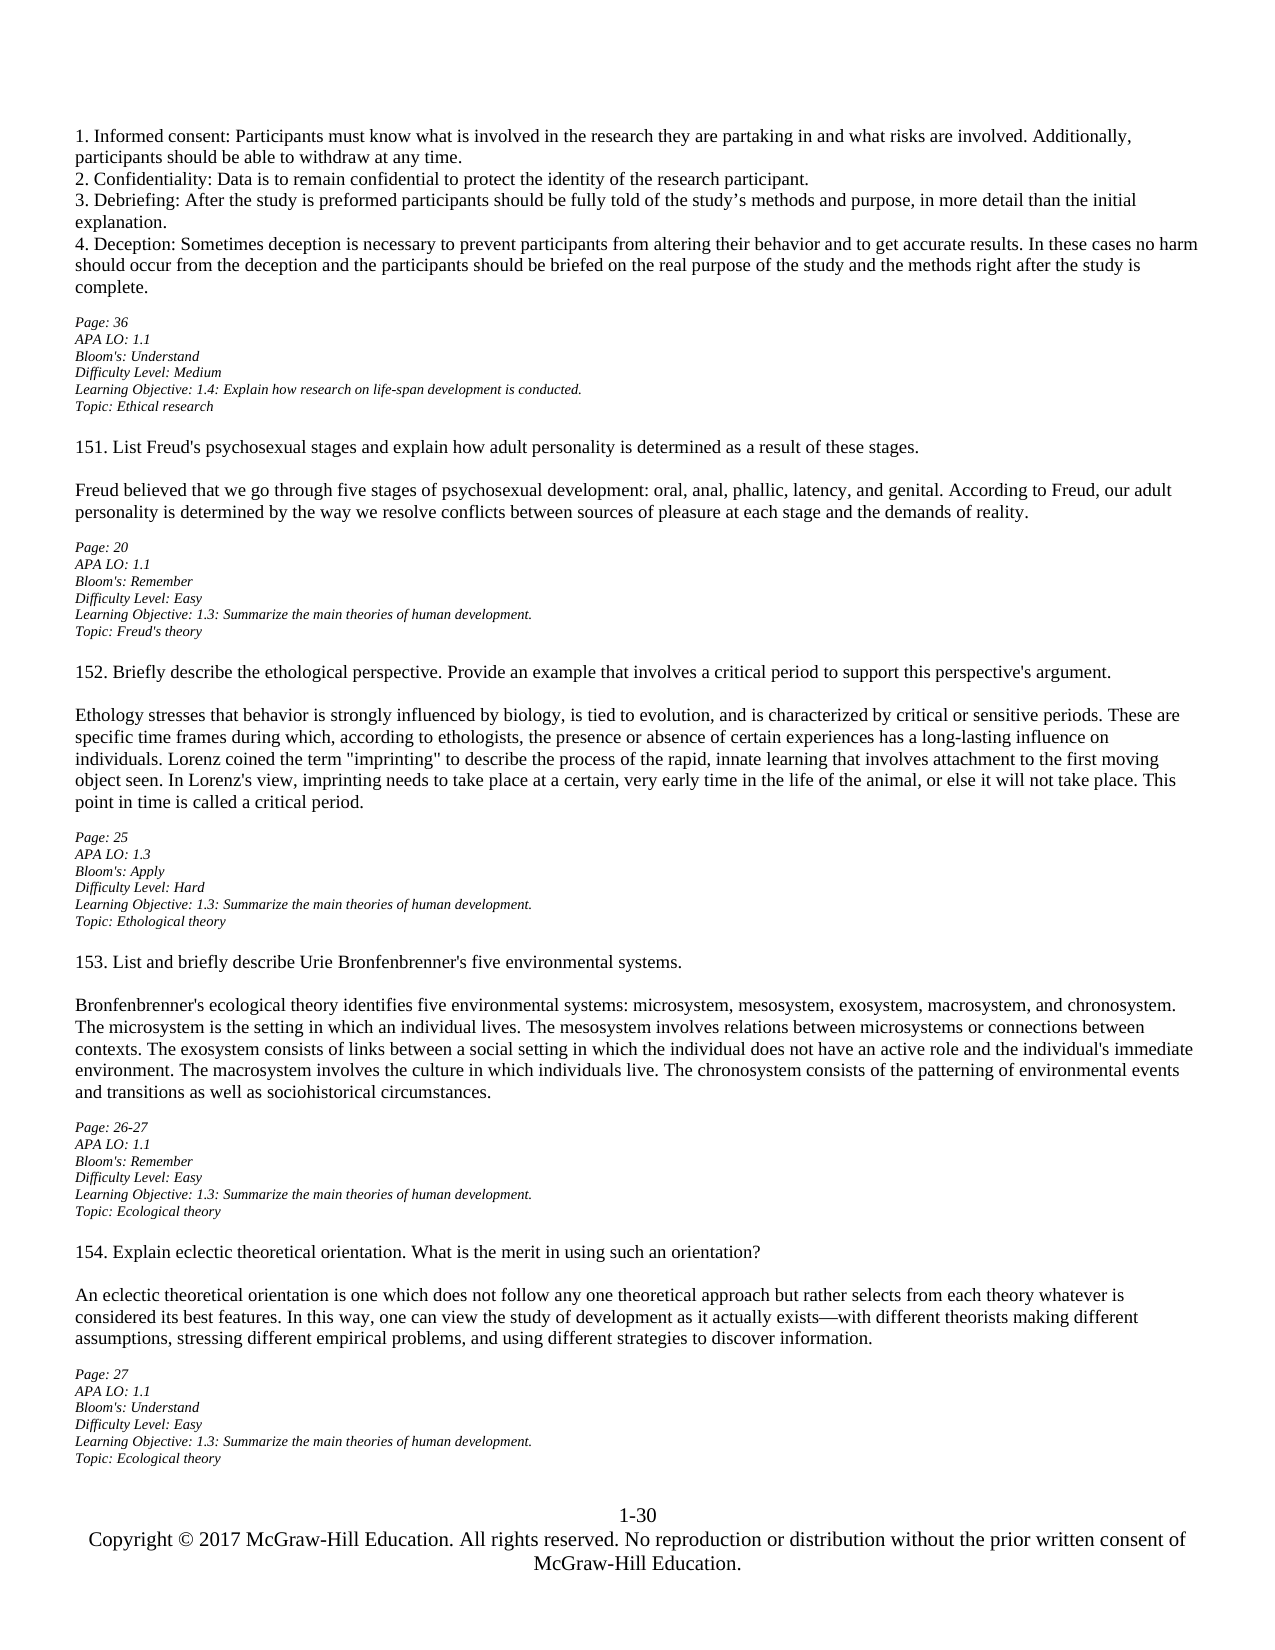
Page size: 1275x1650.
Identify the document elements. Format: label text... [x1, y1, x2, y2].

text Bronfenbrenner's ecological theory identifies five environmental systems: microsystem, mesosystem, exosystem, macrosystem, and chronosystem. [75, 994, 1200, 1016]
text An eclectic theoretical orientation is one which does not follow any one theoretical approach but rather selects from each theory whatever is considered its best features. In this way, one can view the study of development as it actually exists—with different theorists making different assumptions, stressing different empirical problems, and using different strategies to discover information. [75, 1284, 1200, 1349]
text Topic: Ethical research [75, 398, 1200, 414]
text Learning Objective: 1.3: Summarize the main theories of human development. [75, 606, 1200, 623]
text Difficulty Level: Medium [75, 364, 1200, 381]
text Ethology stresses that behavior is strongly influenced by biology, is tied to evolution, and is characterized by critical or sensitive periods. These are specific time frames during which, according to ethologists, the presence or absence of certain experiences has a long-lasting influence on individuals. Lorenz coined the term "imprinting" to describe the process of the rapid, innate learning that involves attachment to the first moving object seen. In Lorenz's view, imprinting needs to take place at a certain, very early time in the life of the animal, or else it will not take place. This point in time is called a critical period. [75, 704, 1200, 812]
text 2. Confidentiality: Data is to remain confidential to protect the identity of the research participant. [75, 168, 1200, 189]
text Difficulty Level: Easy [75, 1416, 1200, 1433]
text 152. Briefly describe the ethological perspective. Provide an example that involves a critical period to support this perspective's argument. [75, 661, 1200, 683]
text The microsystem is the setting in which an individual lives. The mesosystem involves relations between microsystems or connections between contexts. The exosystem consists of links between a social setting in which the individual does not have an active role and the individual's immediate environment. The macrosystem involves the culture in which individuals live. The chronosystem consists of the patterning of environmental events and transitions as well as sociohistorical circumstances. [75, 1016, 1200, 1102]
text 153. List and briefly describe Urie Bronfenbrenner's five environmental systems. [75, 951, 1200, 973]
text Learning Objective: 1.3: Summarize the main theories of human development. [75, 1433, 1200, 1449]
text Bloom's: Understand [75, 1399, 1200, 1416]
text Bloom's: Remember [75, 573, 1200, 589]
text Difficulty Level: Easy [75, 1169, 1200, 1186]
text Learning Objective: 1.4: Explain how research on life-span development is conducted. [75, 381, 1200, 398]
text Bloom's: Understand [75, 347, 1200, 364]
text 151. List Freud's psychosexual stages and explain how adult personality is determined as a result of these stages. [75, 436, 1200, 458]
text Learning Objective: 1.3: Summarize the main theories of human development. [75, 1186, 1200, 1203]
text 1. Informed consent: Participants must know what is involved in the research they are partaking in and what risks are involved. Additionally, participants should be able to withdraw at any time. [75, 124, 1200, 168]
text Difficulty Level: Easy [75, 589, 1200, 606]
text 3. Debriefing: After the study is preformed participants should be fully told of the study’s methods and purpose, in more detail than the initial explanation. [75, 189, 1200, 232]
text Topic: Ecological theory [75, 1449, 1200, 1466]
text Page: 26-27 APA LO: 1.1 [75, 1119, 1200, 1152]
text Page: 27 APA LO: 1.1 [75, 1366, 1200, 1399]
text Topic: Ecological theory [75, 1203, 1200, 1219]
text Topic: Freud's theory [75, 623, 1200, 640]
text 4. Deception: Sometimes deception is necessary to prevent participants from altering their behavior and to get accurate results. In these cases no harm should occur from the deception and the participants should be briefed on the real purpose of the study and the methods right after the study is complete. [75, 232, 1200, 297]
text Bloom's: Remember [75, 1152, 1200, 1169]
text Freud believed that we go through five stages of psychosexual development: oral, anal, phallic, latency, and genital. According to Freud, our adult personality is determined by the way we resolve conflicts between sources of pleasure at each stage and the demands of reality. [75, 479, 1200, 522]
text 154. Explain eclectic theoretical orientation. What is the merit in using such an orientation? [75, 1241, 1200, 1263]
text Difficulty Level: Hard [75, 879, 1200, 896]
text Learning Objective: 1.3: Summarize the main theories of human development. [75, 896, 1200, 913]
text Page: 36 APA LO: 1.1 [75, 314, 1200, 347]
text Topic: Ethological theory [75, 913, 1200, 929]
text Bloom's: Apply [75, 862, 1200, 879]
text Page: 20 APA LO: 1.1 [75, 539, 1200, 573]
text Page: 25 APA LO: 1.3 [75, 829, 1200, 862]
